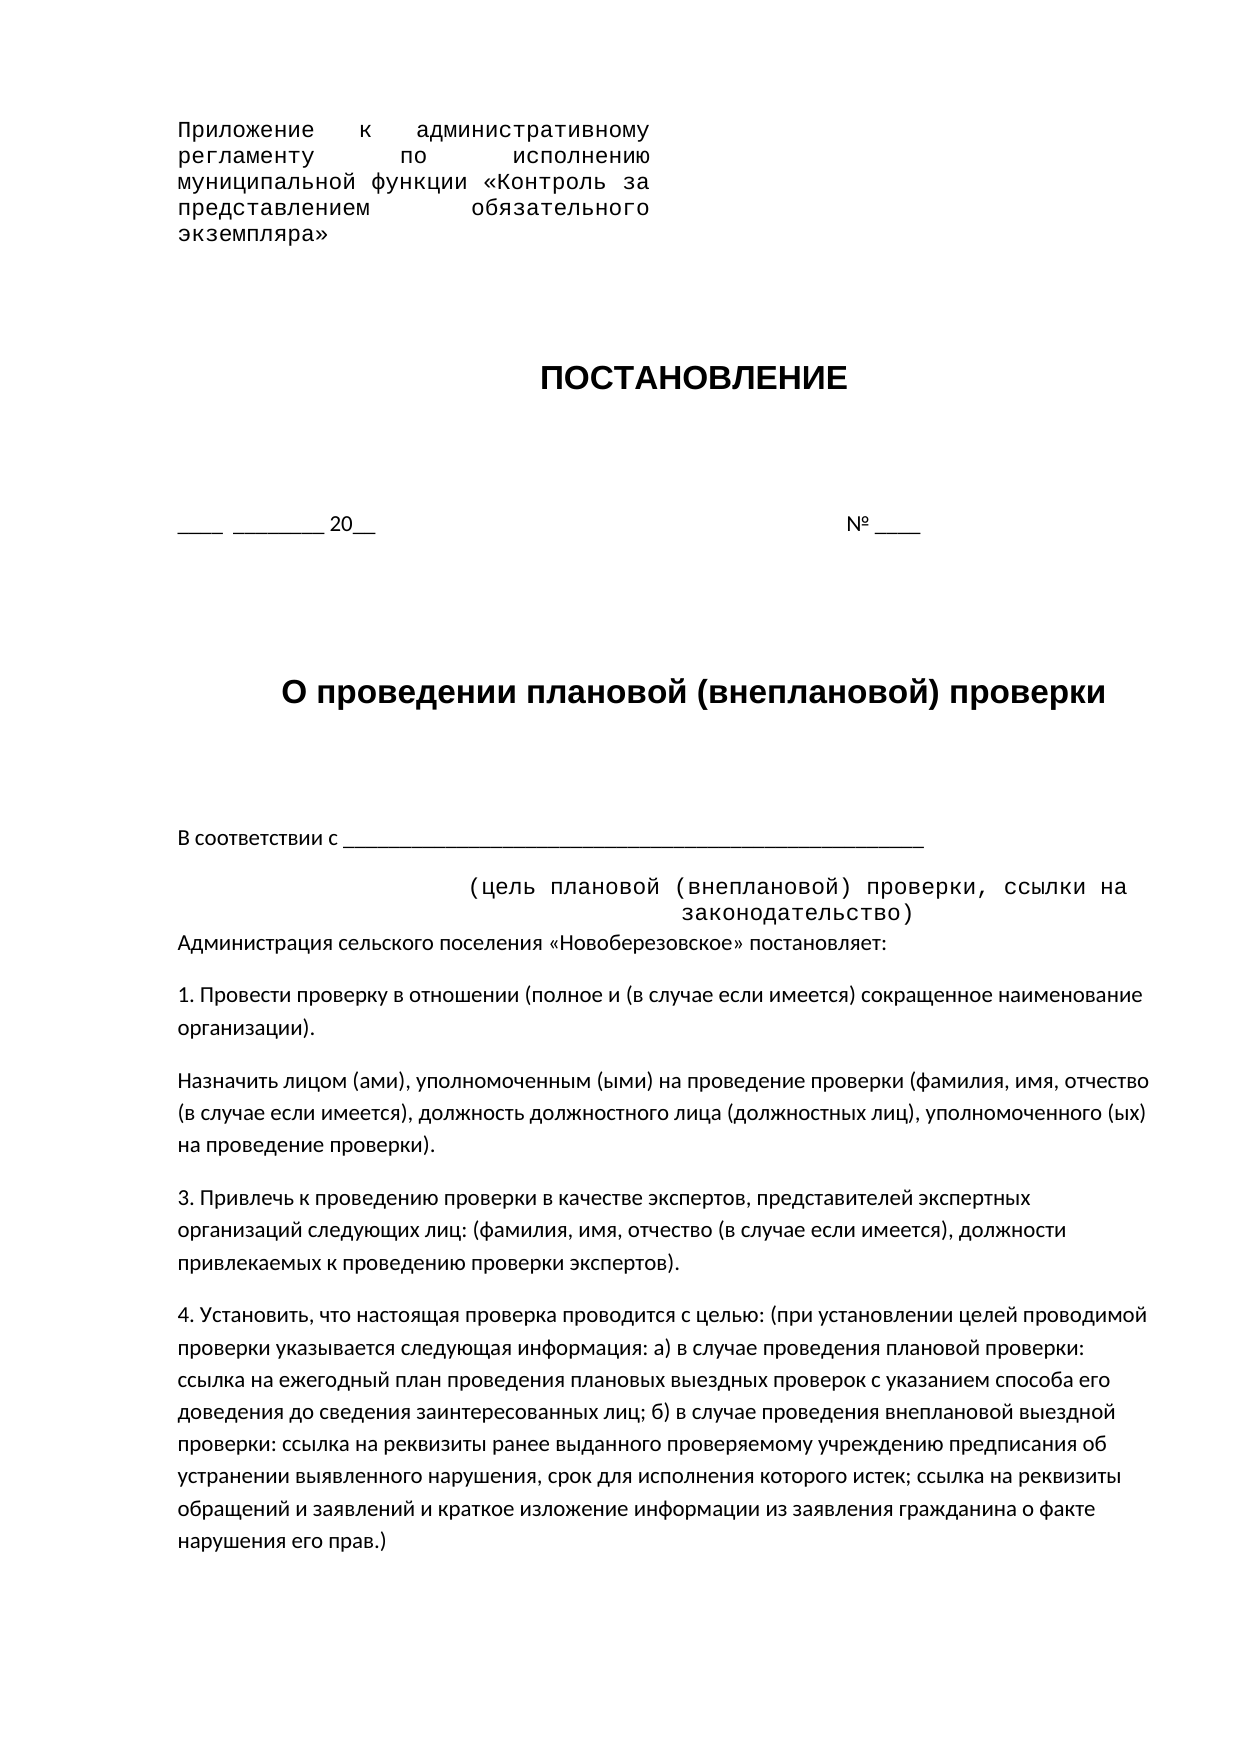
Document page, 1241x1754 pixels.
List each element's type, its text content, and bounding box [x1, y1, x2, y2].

text Назначить лицом (ами), уполномоченным (ыми) на проведение проверки (фамилия, имя, отчество (в случае если имеется), должность должностного лица (должностных лиц), уполномоченного (ых) на проведение проверки). [177, 1066, 1152, 1158]
text Администрация сельского поселения «Новоберезовское» постановляет: [177, 928, 1152, 956]
text 3. Привлечь к проведению проверки в качестве экспертов, представителей экспертных организаций следующих лиц: (фамилия, имя, отчество (в случае если имеется), должности привлекаемых к проведению проверки экспертов). [177, 1183, 1152, 1276]
text Приложение к административному регламенту по исполнению муниципальной функции «Контроль за представлением обязательного экземпляра» [177, 118, 650, 248]
text ____ ________ 20__ № ____ [177, 509, 1152, 537]
text 4. Установить, что настоящая проверка проводится с целью: (при установлении целей проводимой проверки указывается следующая информация: а) в случае проведения плановой проверки: ссылка на ежегодный план проведения плановых выездных проверок с указанием способа его доведения до сведения заинтересованных лиц; б) в случае проведения внеплановой выездной проверки: ссылка на реквизиты ранее выданного проверяемому учреждению предписания об устранении выявленного нарушения, срок для исполнения которого истек; ссылка на реквизиты обращений и заявлений и краткое изложение информации из заявления гражданина о факте нарушения его прав.) [177, 1301, 1152, 1554]
title ПОСТАНОВЛЕНИЕ [177, 358, 1152, 396]
text (цель плановой (внеплановой) проверки, ссылки на законодательство) [443, 876, 1152, 928]
title О проведении плановой (внеплановой) проверки [177, 672, 1152, 710]
text 1. Провести проверку в отношении (полное и (в случае если имеется) сокращенное наименование организации). [177, 981, 1152, 1041]
text В соответствии с ___________________________________________________ [177, 823, 1152, 851]
